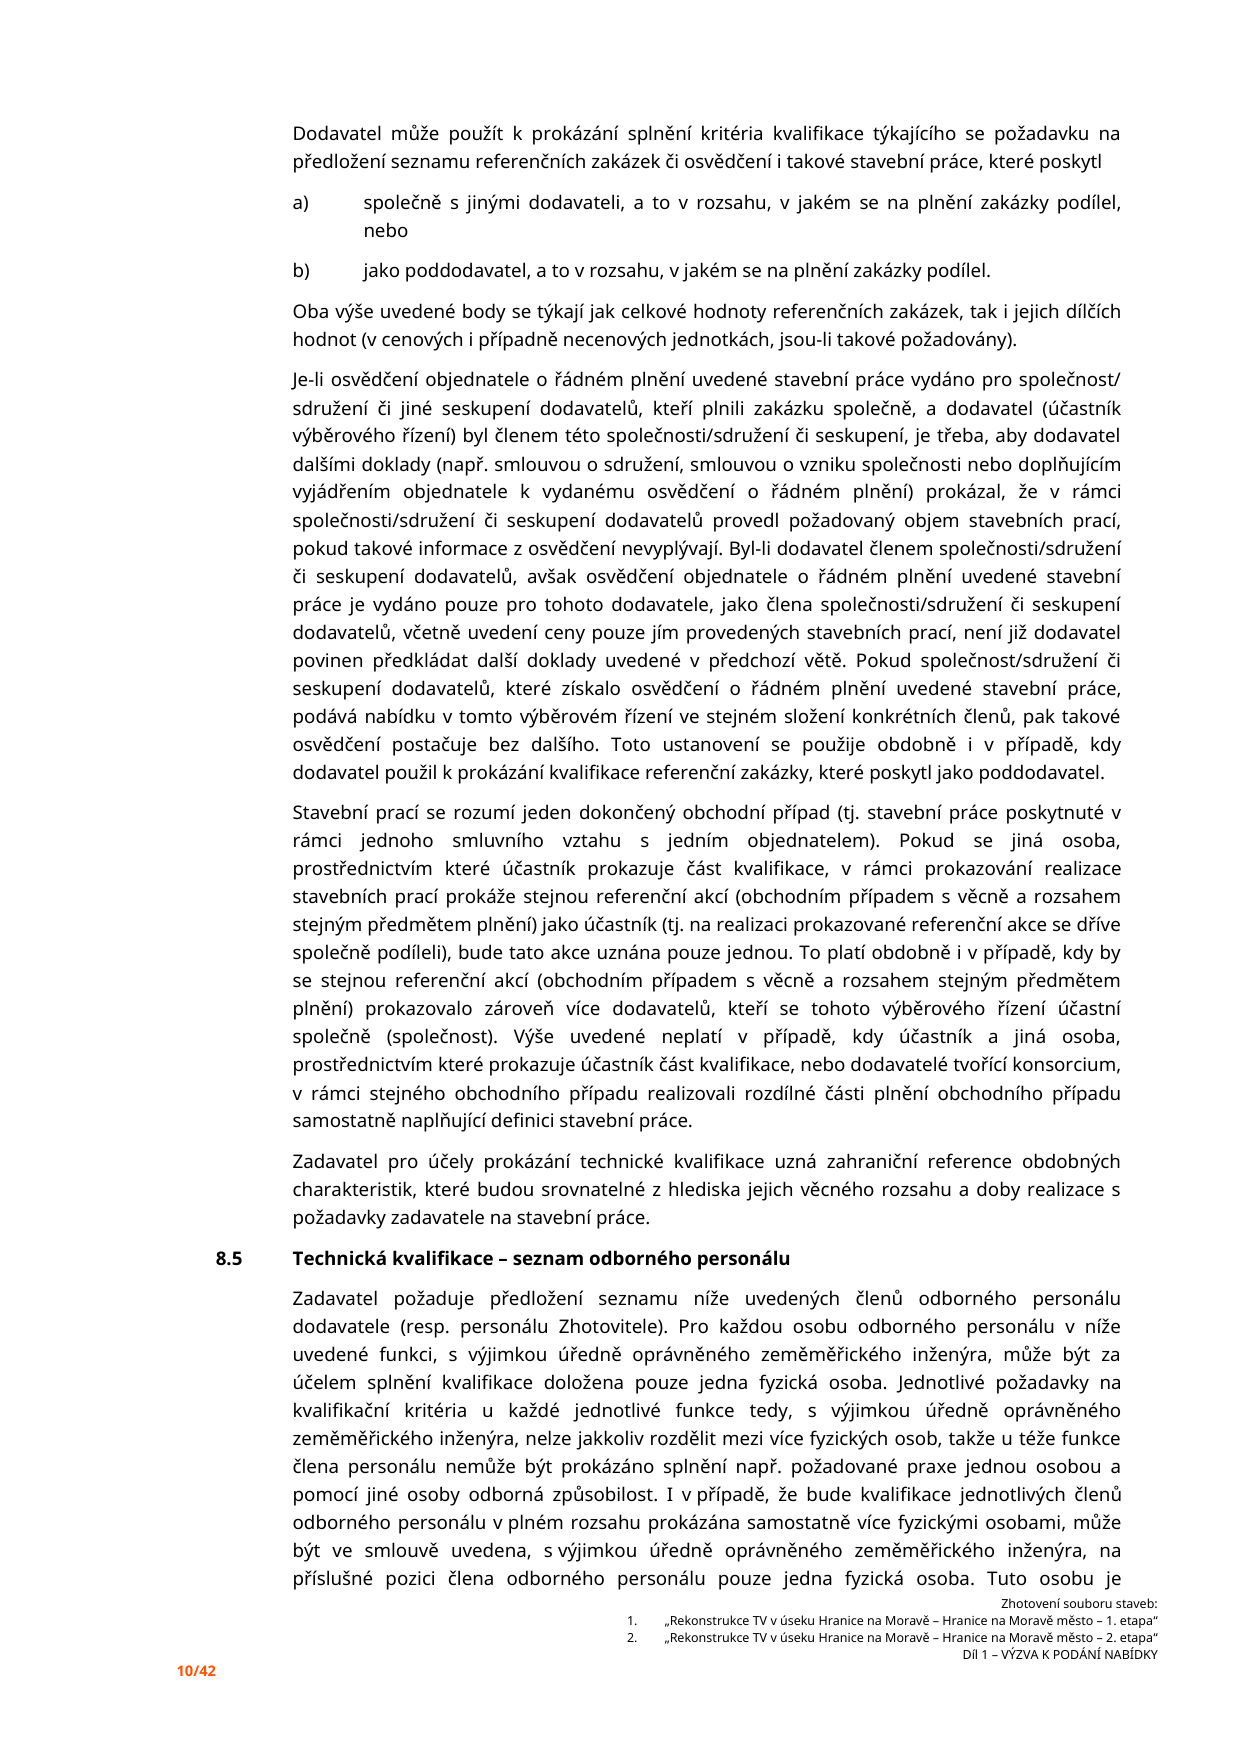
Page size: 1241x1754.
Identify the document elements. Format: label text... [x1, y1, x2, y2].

text Oba výše uvedené body se týkají jak celkové hodnoty referenčních zakázek, tak i jejich dílčích hodnot (v cenových i případně necenových jednotkách, jsou-li takové požadovány). [292, 298, 1122, 352]
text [292, 1285, 1122, 1591]
text Je-li osvědčení objednatele o řádném plnění uvedené stavební práce vydáno pro společnost/ sdružení či jiné seskupení dodavatelů, kteří plnili zakázku společně, a dodavatel (účastník výběrového řízení) byl členem této společnosti/sdružení či seskupení, je třeba, aby dodavatel dalšími doklady (např. smlouvou o sdružení, smlouvou o vzniku společnosti nebo doplňujícím vyjádřením objednatele k vydanému osvědčení o řádném plnění) prokázal, že v rámci společnosti/sdružení či seskupení dodavatelů provedl požadovaný objem stavebních prací, pokud takové informace z osvědčení nevyplývají. Byl-li dodavatel členem společnosti/sdružení či seskupení dodavatelů, avšak osvědčení objednatele o řádném plnění uvedené stavební práce je vydáno pouze pro tohoto dodavatele, jako člena společnosti/sdružení či seskupení dodavatelů, včetně uvedení ceny pouze jím provedených stavebních prací, není již dodavatel povinen předkládat další doklady uvedené v předchozí větě. Pokud společnost/sdružení či seskupení dodavatelů, které získalo osvědčení o řádném plnění uvedené stavební práce, podává nabídku v tomto výběrovém řízení ve stejném složení konkrétních členů, pak takové osvědčení postačuje bez dalšího. Toto ustanovení se použije obdobně i v případě, kdy dodavatel použil k prokázání kvalifikace referenční zakázky, které poskytl jako poddodavatel. [292, 367, 1122, 784]
text Technická kvalifikace – seznam odborného personálu [216, 1245, 1122, 1270]
text a) společně s jinými dodavateli, a to v rozsahu, v jakém se na plnění zakázky podílel, nebo [292, 189, 1122, 243]
text b) jako poddodavatel, a to v rozsahu, v jakém se na plnění zakázky podílel. [292, 258, 1122, 283]
text Dodavatel může použít k prokázání splnění kritéria kvalifikace týkajícího se požadavku na předložení seznamu referenčních zakázek či osvědčení i takové stavební práce, které poskytl [292, 121, 1122, 174]
text Stavební prací se rozumí jeden dokončený obchodní případ (tj. stavební práce poskytnuté v rámci jednoho smluvního vztahu s jedním objednatelem). Pokud se jiná osoba, prostřednictvím které účastník prokazuje část kvalifikace, v rámci prokazování realizace stavebních prací prokáže stejnou referenční akcí (obchodním případem s věcně a rozsahem stejným předmětem plnění) jako účastník (tj. na realizaci prokazované referenční akce se dříve společně podíleli), bude tato akce uznána pouze jednou. To platí obdobně i v případě, kdy by se stejnou referenční akcí (obchodním případem s věcně a rozsahem stejným předmětem plnění) prokazovalo zároveň více dodavatelů, kteří se tohoto výběrového řízení účastní společně (společnost). Výše uvedené neplatí v případě, kdy účastník a jiná osoba, prostřednictvím které prokazuje účastník část kvalifikace, nebo dodavatelé tvořící konsorcium, v rámci stejného obchodního případu realizovali rozdílné části plnění obchodního případu samostatně naplňující definici stavební práce. [292, 799, 1122, 1133]
text Zadavatel pro účely prokázání technické kvalifikace uzná zahraniční reference obdobných charakteristik, které budou srovnatelné z hlediska jejich věcného rozsahu a doby realizace s požadavky zadavatele na stavební práce. [292, 1148, 1122, 1230]
